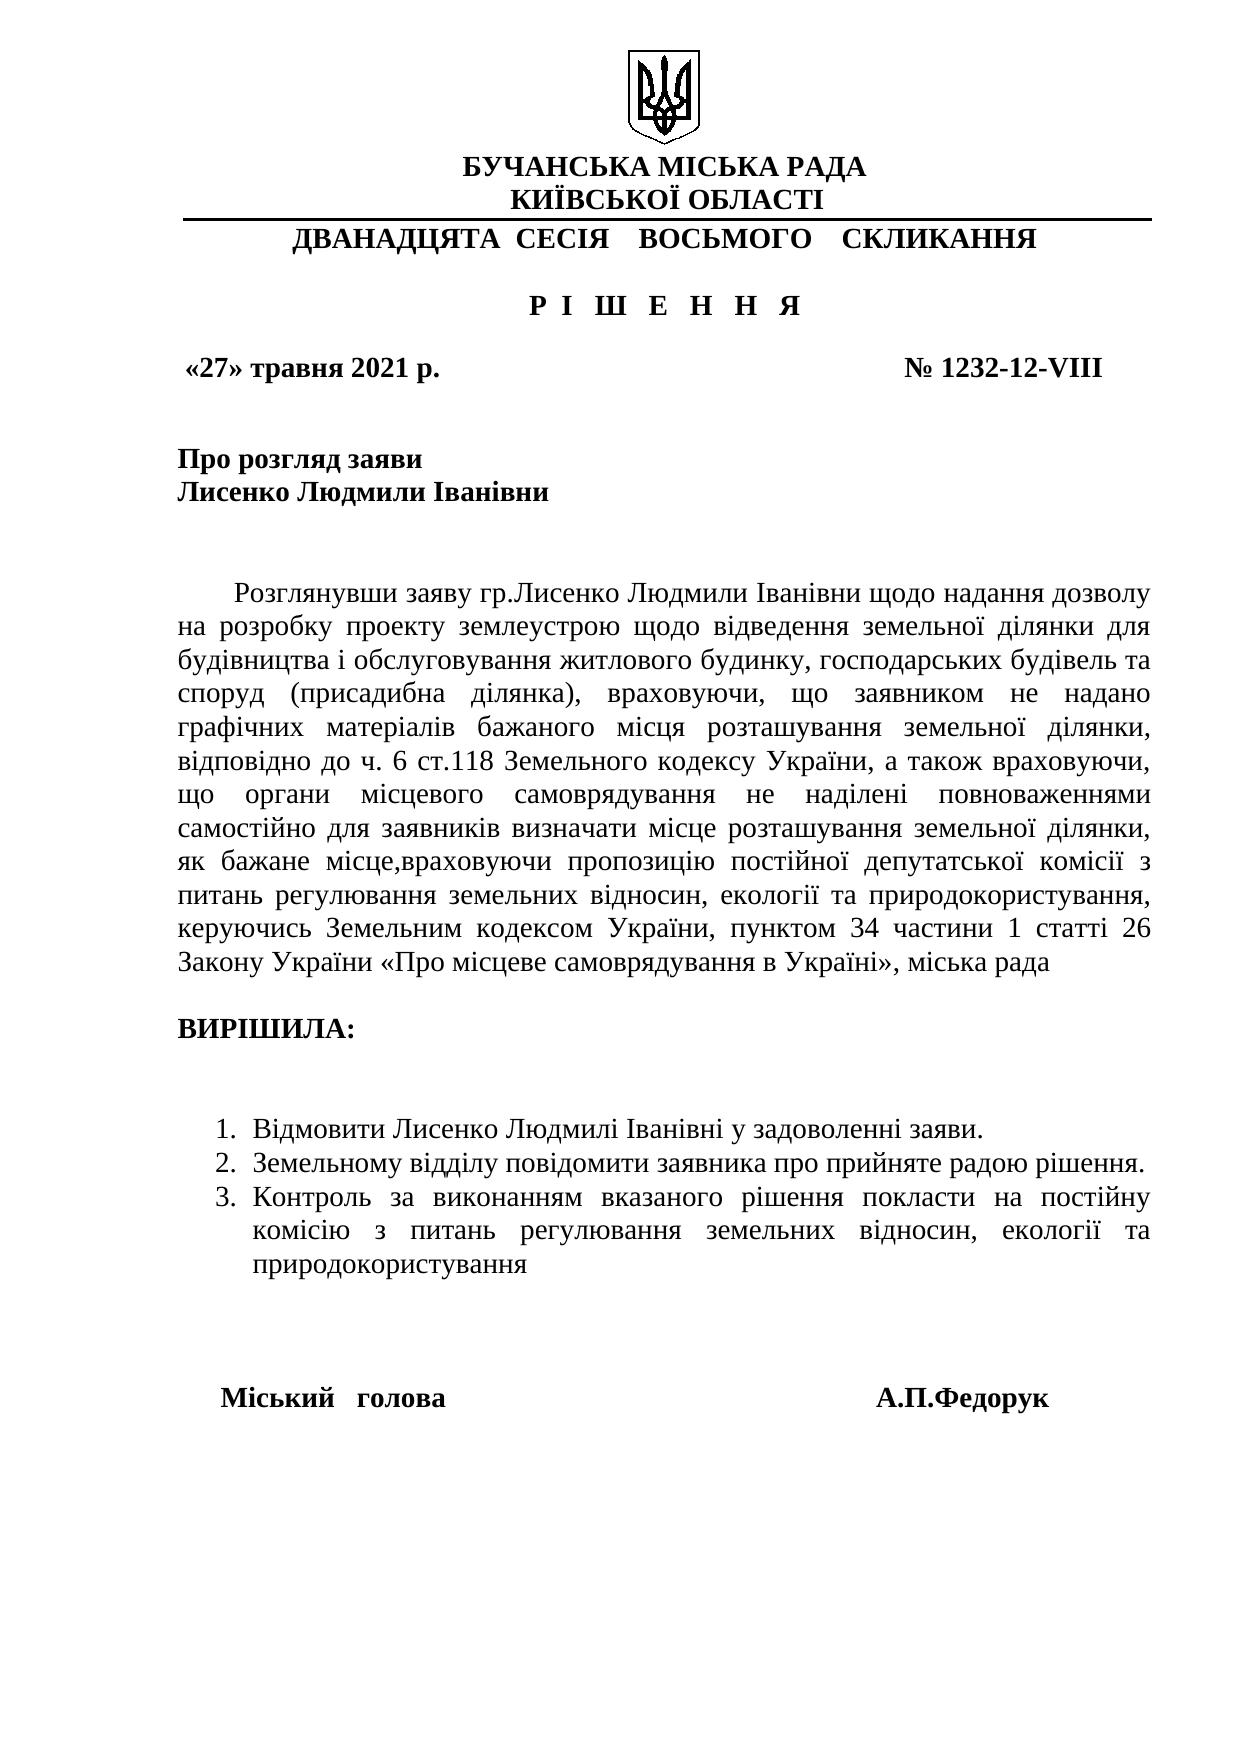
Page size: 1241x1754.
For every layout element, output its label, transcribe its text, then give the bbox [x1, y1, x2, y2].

list Контроль за виконанням вказаного рішення покласти на постійну комісію з питань регулювання земельних відносин, екології та природокористування [215, 1179, 1152, 1279]
text ВИРІШИЛА: [177, 1011, 1152, 1044]
text Р І Ш Е Н Н Я [177, 288, 1152, 322]
list Земельному відділу повідомити заявника про прийняте радою рішення. [215, 1145, 1152, 1179]
text Розглянувши заяву гр.Лисенко Людмили Іванівни щодо надання дозволу на розробку проекту землеустрою щодо відведення земельної ділянки для будівництва і обслуговування житлового будинку, господарських будівель та споруд (присадибна ділянка), враховуючи, що заявником не надано графічних матеріалів бажаного місця розташування земельної ділянки, відповідно до ч. 6 ст.118 Земельного кодексу України, а також враховуючи, що органи місцевого самоврядування не наділені повноваженнями самостійно для заявників визначати місце розташування земельної ділянки, як бажане місце,враховуючи пропозицію постійної депутатської комісії з питань регулювання земельних відносин, екології та природокористування, керуючись Земельним кодексом України, пунктом 34 частини 1 статті 26 Закону України «Про місцеве самоврядування в Україні», міська рада [177, 575, 1152, 977]
text КИЇВСЬКОЇ ОБЛАСТІ [183, 182, 1152, 218]
text Міський голова А.П.Федорук [177, 1380, 1152, 1413]
text Лисенко Людмили Іванівни [177, 474, 1152, 508]
list Відмовити Лисенко Людмилі Іванівні у задоволенні заяви. [215, 1112, 1152, 1145]
text «27» травня 2021 р. № 1232-12-VIIІ [177, 350, 1152, 383]
text БУЧАНСЬКА МІСЬКА РАДА [177, 149, 1152, 182]
text Про розгляд заяви [177, 441, 1152, 474]
text ДВАНАДЦЯТА СЕСІЯ ВОСЬМОГО СКЛИКАННЯ [177, 221, 1152, 255]
